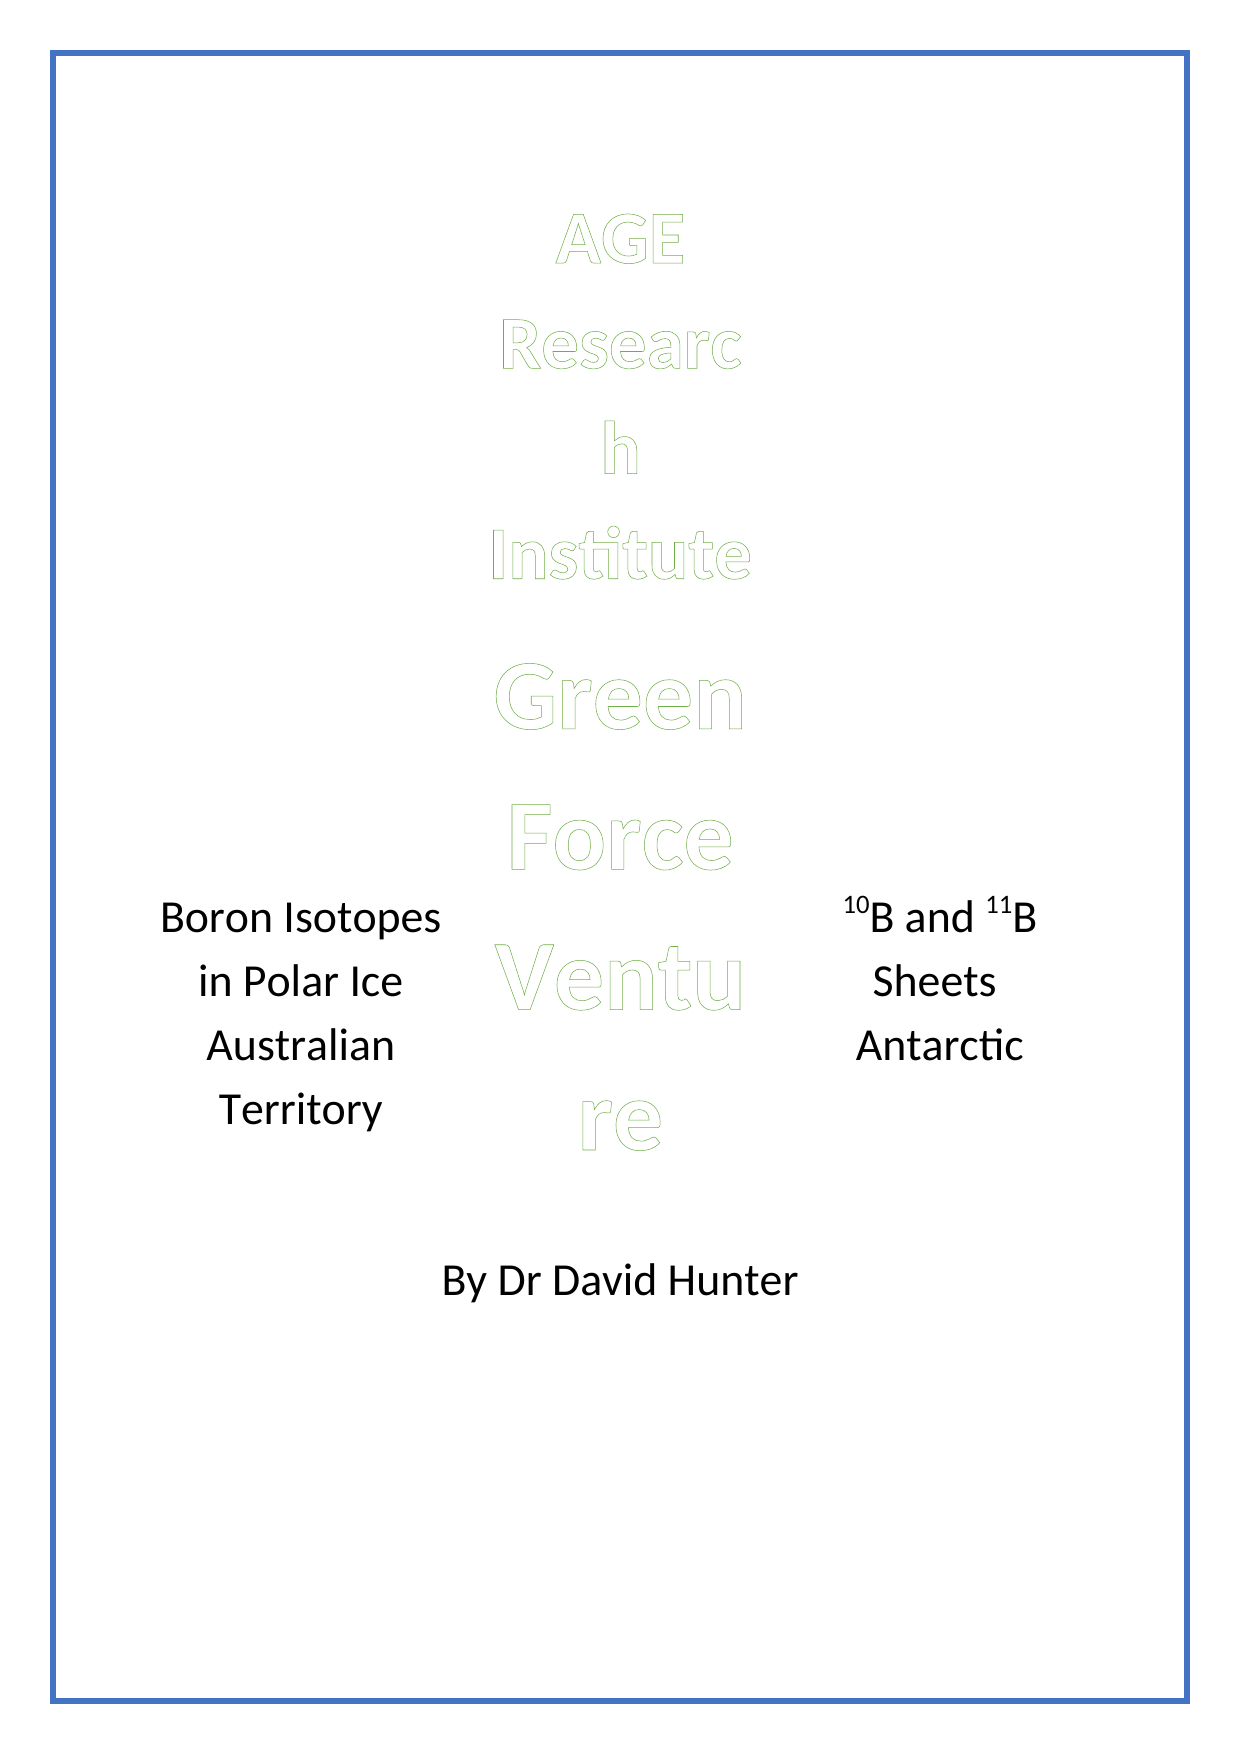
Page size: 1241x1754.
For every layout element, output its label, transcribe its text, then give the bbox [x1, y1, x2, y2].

text By Dr David Hunter [150, 1251, 1090, 1306]
text Boron Isotopes 10B and 11B in Polar Ice Sheets Australian Antarctic Territory [150, 887, 1090, 1136]
